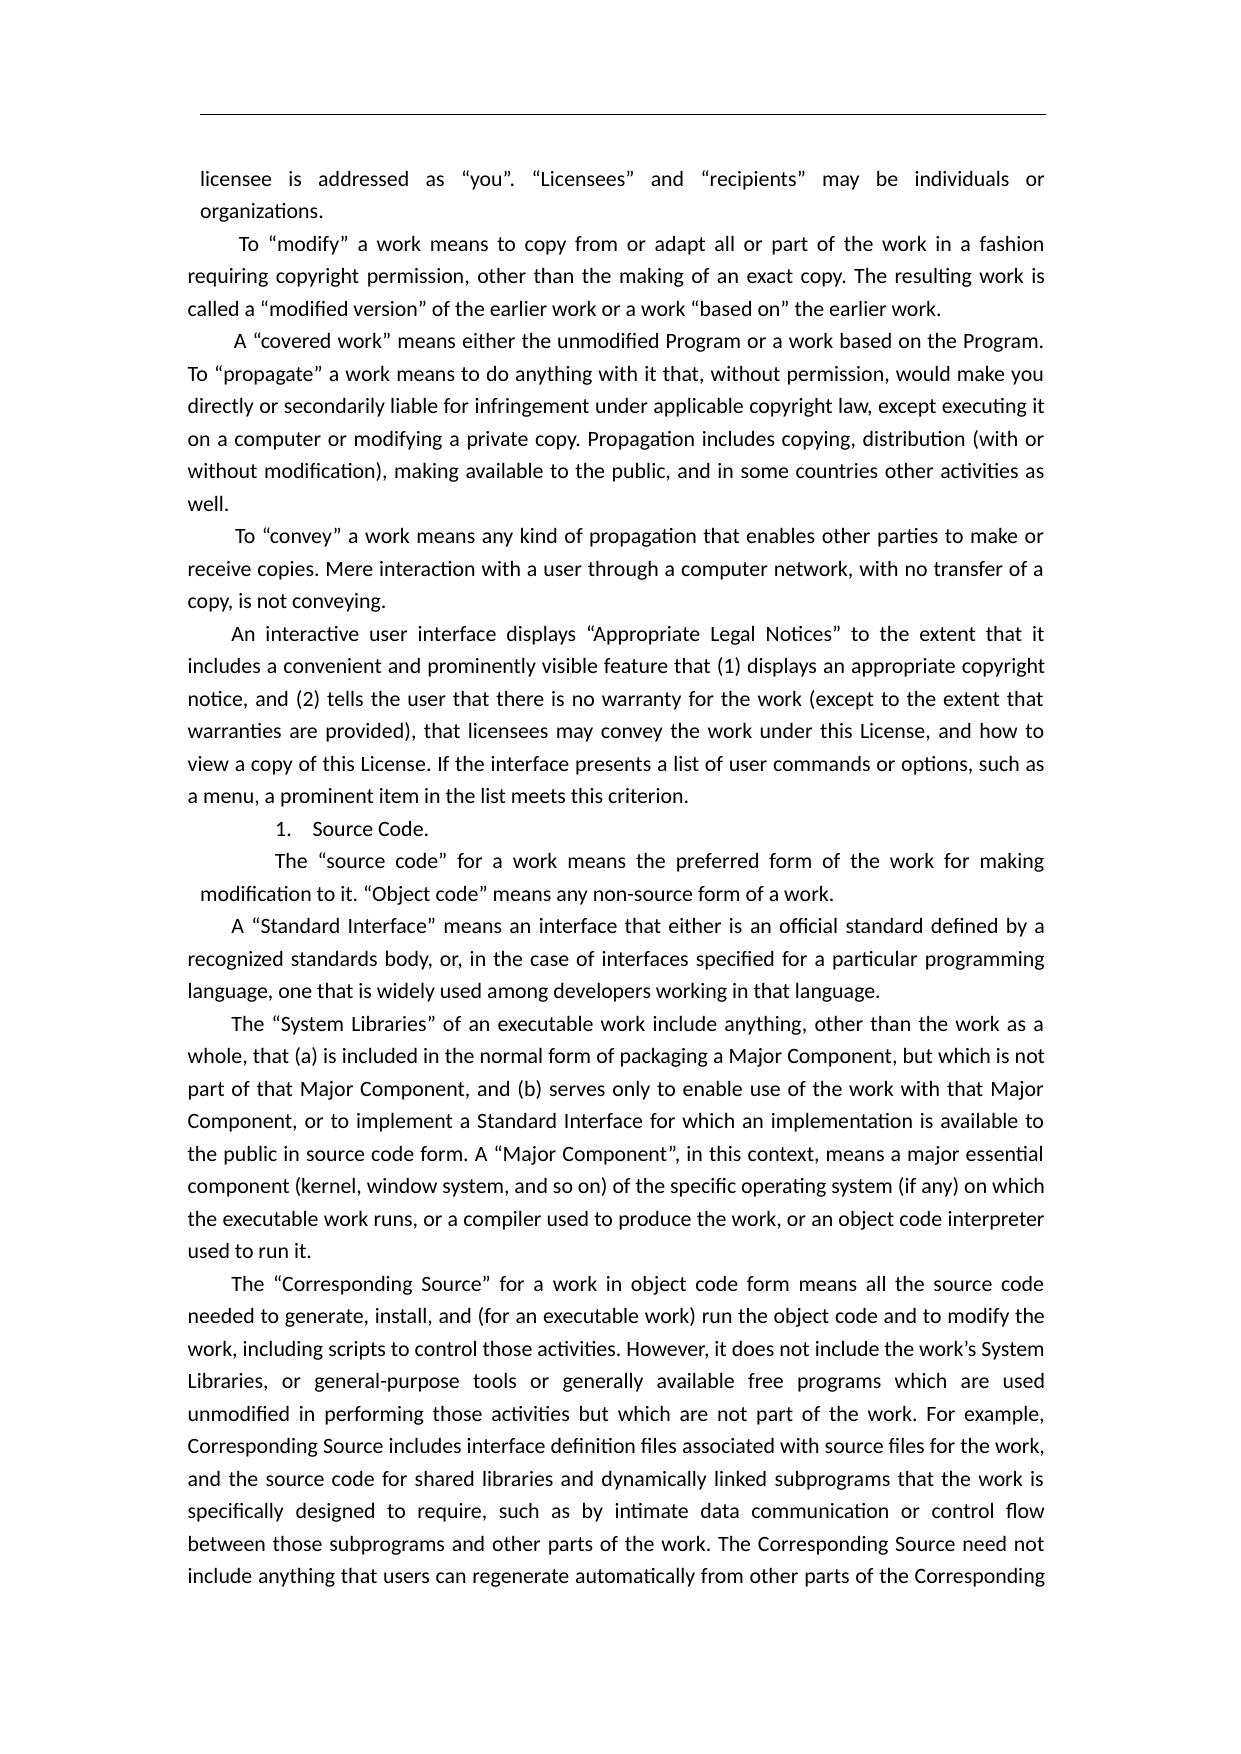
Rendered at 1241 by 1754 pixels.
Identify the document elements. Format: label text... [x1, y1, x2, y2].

text A “covered work” means either the unmodified Program or a work based on the Program. To “propagate” a work means to do anything with it that, without permission, would make you directly or secondarily liable for infringement under applicable copyright law, except executing it on a computer or modifying a private copy. Propagation includes copying, distribution (with or without modification), making available to the public, and in some countries other activities as well. [187, 324, 1046, 519]
text An interactive user interface displays “Appropriate Legal Notices” to the extent that it includes a convenient and prominently visible feature that (1) displays an appropriate copyright notice, and (2) tells the user that there is no warranty for the work (except to the extent that warranties are provided), that licensees may convey the work under this License, and how to view a copy of this License. If the interface presents a list of user commands or options, such as a menu, a prominent item in the list meets this criterion. [187, 617, 1046, 812]
list Source Code. [275, 812, 1046, 844]
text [200, 162, 1046, 227]
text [187, 1267, 1046, 1592]
text To “modify” a work means to copy from or adapt all or part of the work in a fashion requiring copyright permission, other than the making of an exact copy. The resulting work is called a “modified version” of the earlier work or a work “based on” the earlier work. [187, 227, 1046, 324]
text The “System Libraries” of an executable work include anything, other than the work as a whole, that (a) is included in the normal form of packaging a Major Component, but which is not part of that Major Component, and (b) serves only to enable use of the work with that Major Component, or to implement a Standard Interface for which an implementation is available to the public in source code form. A “Major Component”, in this context, means a major essential component (kernel, window system, and so on) of the specific operating system (if any) on which the executable work runs, or a compiler used to produce the work, or an object code interpreter used to run it. [187, 1007, 1046, 1267]
text The “source code” for a work means the preferred form of the work for making modification to it. “Object code” means any non-source form of a work. [200, 844, 1046, 909]
text A “Standard Interface” means an interface that either is an official standard defined by a recognized standards body, or, in the case of interfaces specified for a particular programming language, one that is widely used among developers working in that language. [187, 909, 1046, 1007]
text To “convey” a work means any kind of propagation that enables other parties to make or receive copies. Mere interaction with a user through a computer network, with no transfer of a copy, is not conveying. [187, 519, 1046, 617]
